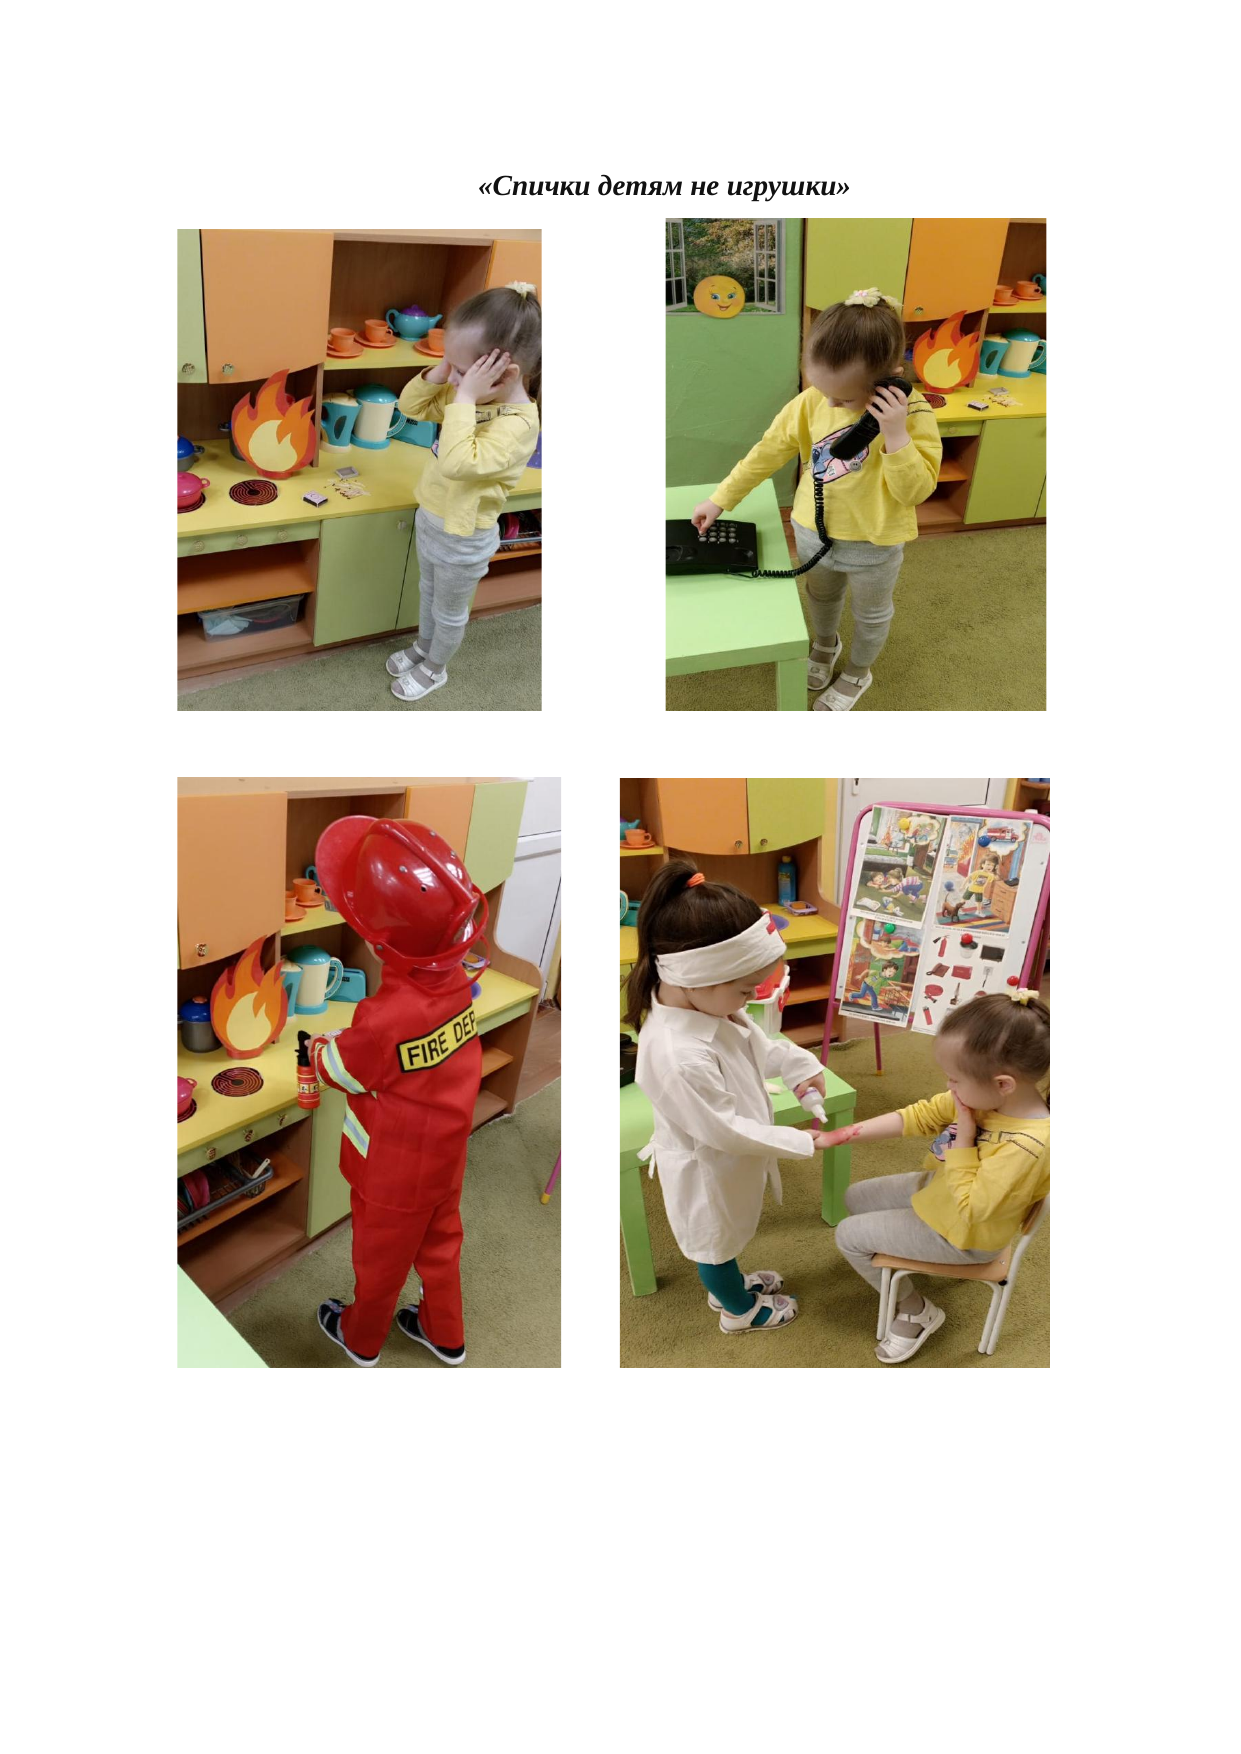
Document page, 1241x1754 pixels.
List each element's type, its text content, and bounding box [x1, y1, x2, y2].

picture [177, 229, 542, 711]
picture [177, 777, 562, 1368]
text «Спички детям не игрушки» [177, 168, 1152, 202]
picture [619, 778, 1050, 1368]
picture [665, 218, 1047, 711]
